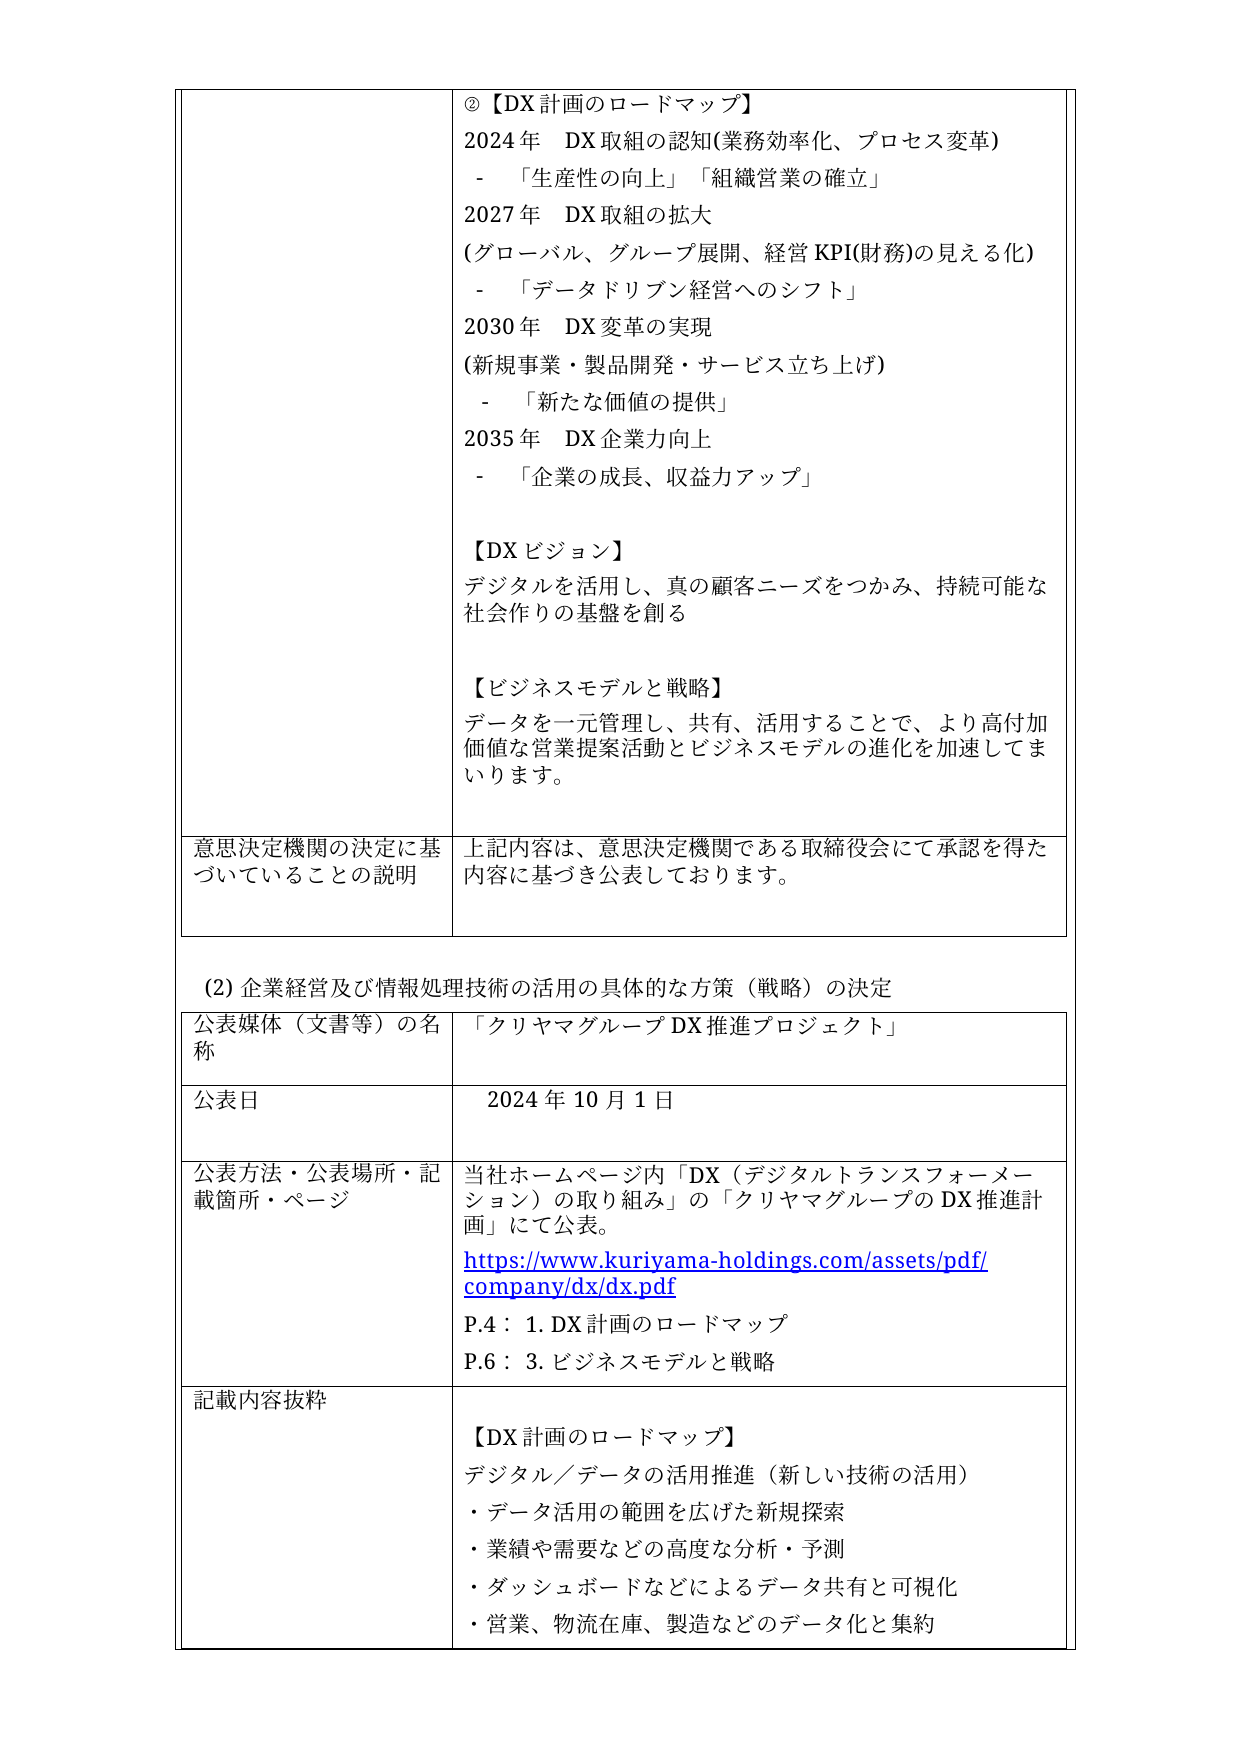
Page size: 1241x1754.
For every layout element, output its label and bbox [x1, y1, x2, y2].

table_cell [176, 90, 1075, 1649]
